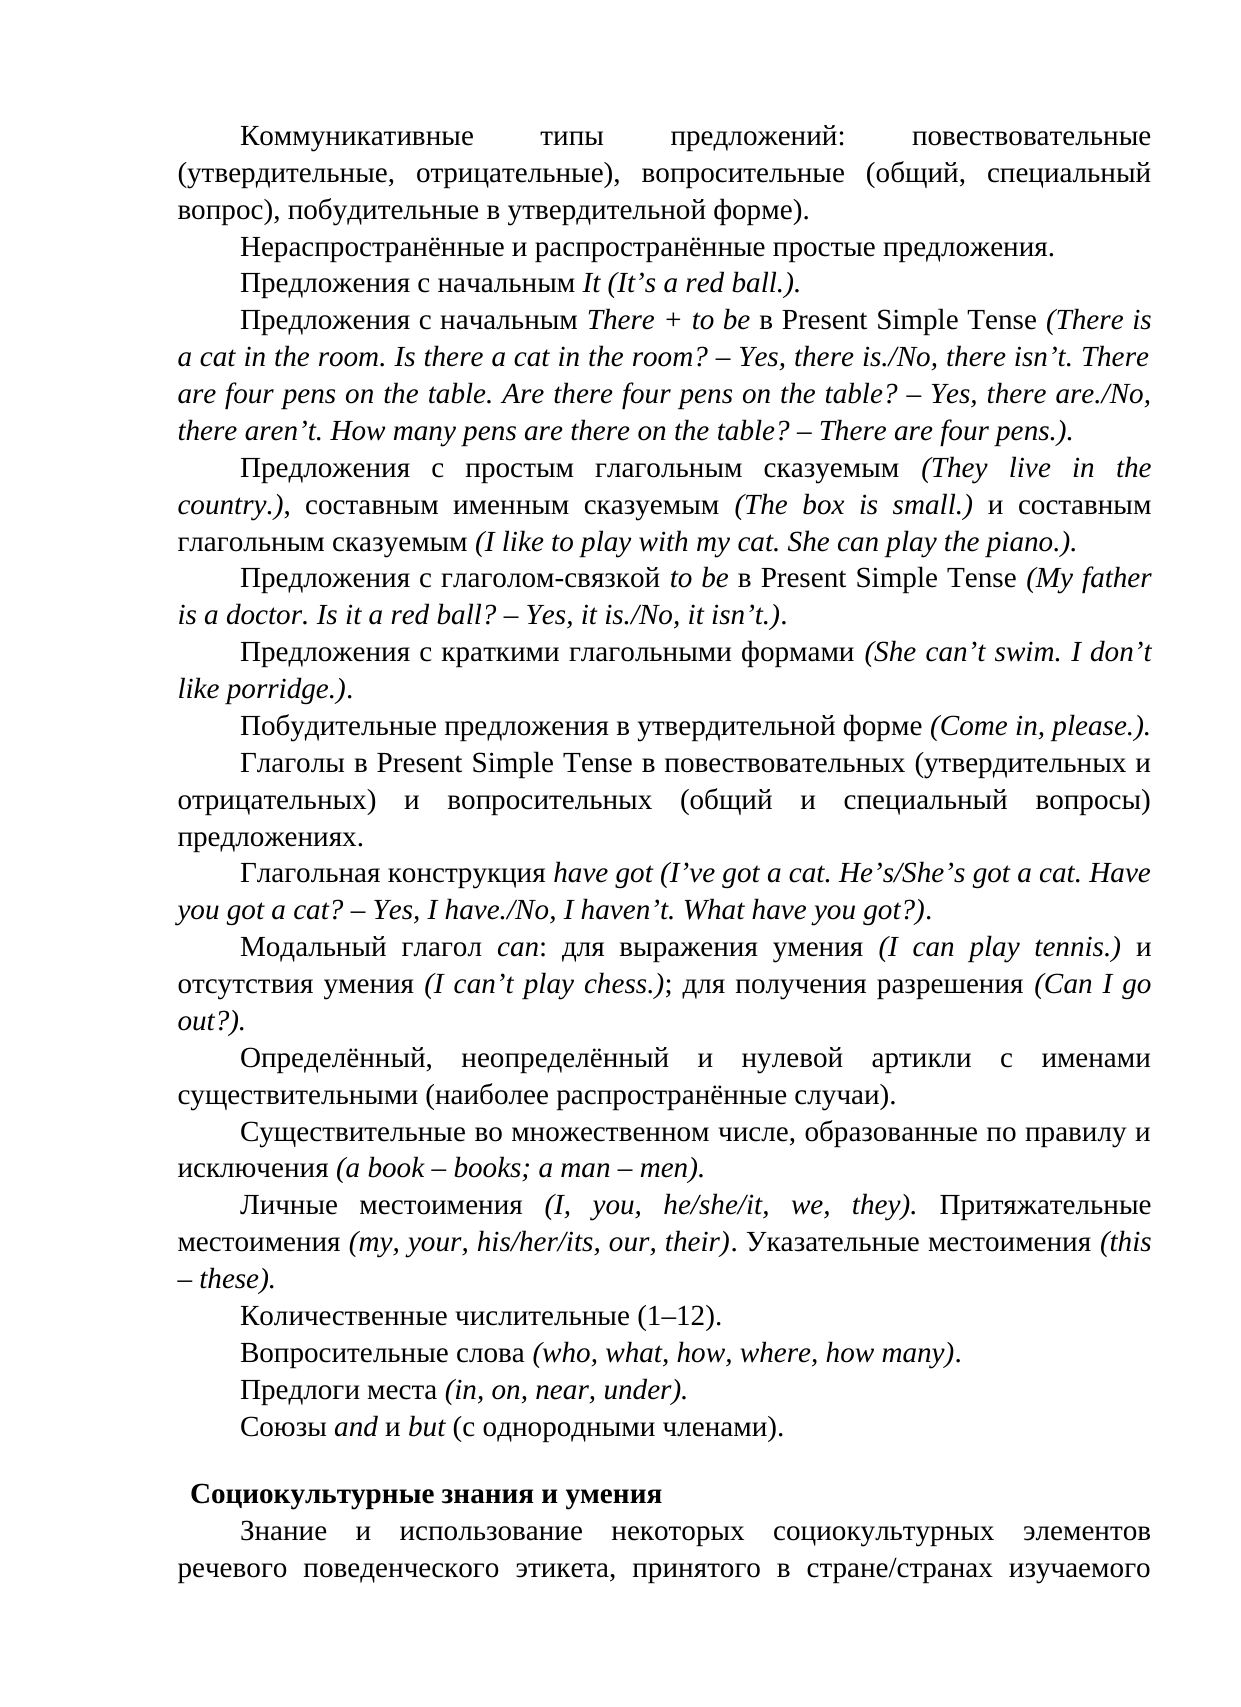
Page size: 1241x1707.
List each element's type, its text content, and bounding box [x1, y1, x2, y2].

text Предложения с простым глагольным сказуемым (They live in the country.), составным именным сказуемым (The box is small.) и составным глагольным сказуемым (I like to play with my cat. She can play the piano.). [177, 450, 1152, 557]
text Предложения с начальным It (It’s a red ball.). [177, 266, 1152, 299]
text Нераспространённые и распространённые простые предложения. [177, 229, 1152, 262]
text Побудительные предложения в утвердительной форме (Come in, please.). [177, 708, 1152, 742]
text Предложения с краткими глагольными формами (She can’t swim. I don’t like porridge.). [177, 634, 1152, 705]
text Социокультурные знания и умения [190, 1476, 1152, 1510]
text Коммуникативные типы предложений: повествовательные (утвердительные, отрицательные), вопросительные (общий, специальный вопрос), побудительные в утвердительной форме). [177, 118, 1152, 225]
text Личные местоимения (I, you, he/she/it, we, they). Притяжательные местоимения (my, your, his/her/its, our, their). Указательные местоимения (this – these). [177, 1187, 1152, 1295]
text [177, 1513, 1152, 1584]
text Глаголы в Present Simple Tense в повествовательных (утвердительных и отрицательных) и вопросительных (общий и специальный вопросы) предложениях. [177, 745, 1152, 852]
text Глагольная конструкция have got (I’ve got a cat. He’s/She’s got a cat. Have you got a cat? – Yes, I have./No, I haven’t. What have you got?). [177, 856, 1152, 926]
text Определённый, неопределённый и нулевой артикли c именами существительными (наиболее распространённые случаи). [177, 1040, 1152, 1110]
text Предложения с начальным There + to be в Present Simple Tense (There is a cat in the room. Is there a cat in the room? – Yes, there is./No, there isn’t. There are four pens on the table. Are there four pens on the table? – Yes, there are./No, there aren’t. How many pens are there on the table? – There are four pens.). [177, 302, 1152, 447]
text Модальный глагол can: для выражения умения (I can play tennis.) и отсутствия умения (I can’t play chess.); для получения разрешения (Can I go out?). [177, 929, 1152, 1037]
text Вопросительные слова (who, what, how, where, how many). [177, 1335, 1152, 1368]
text Предложения с глаголом-связкой to be в Present Simple Tense (My father is a doctor. Is it a red ball? – Yes, it is./No, it isn’t.). [177, 561, 1152, 631]
text Союзы and и but (c однородными членами). [177, 1409, 1152, 1442]
text Существительные во множественном числе, образованные по правилу и исключения (a book – books; a man – men). [177, 1114, 1152, 1184]
text Предлоги места (in, on, near, under). [177, 1372, 1152, 1405]
text Количественные числительные (1–12). [177, 1298, 1152, 1332]
